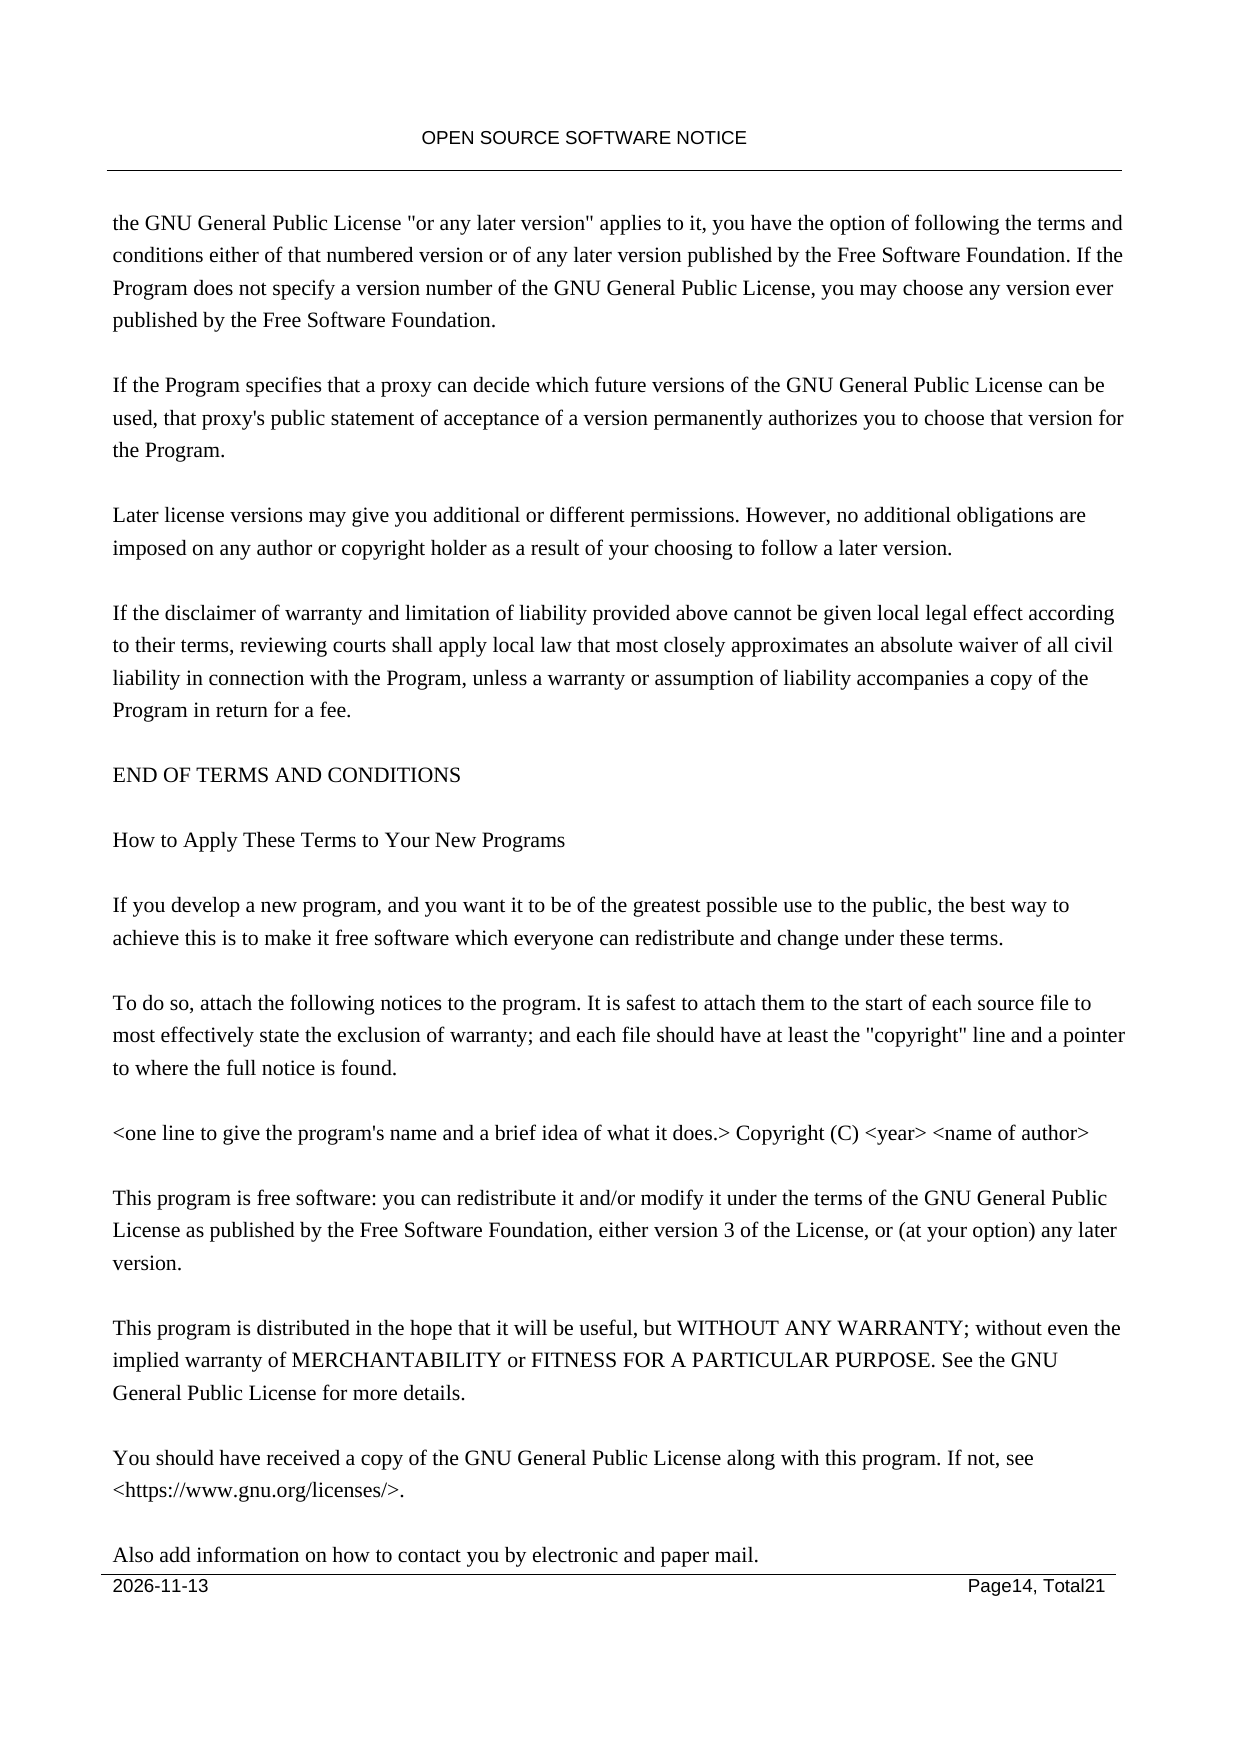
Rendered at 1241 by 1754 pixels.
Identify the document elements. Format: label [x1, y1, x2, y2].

text [112, 206, 1128, 1571]
